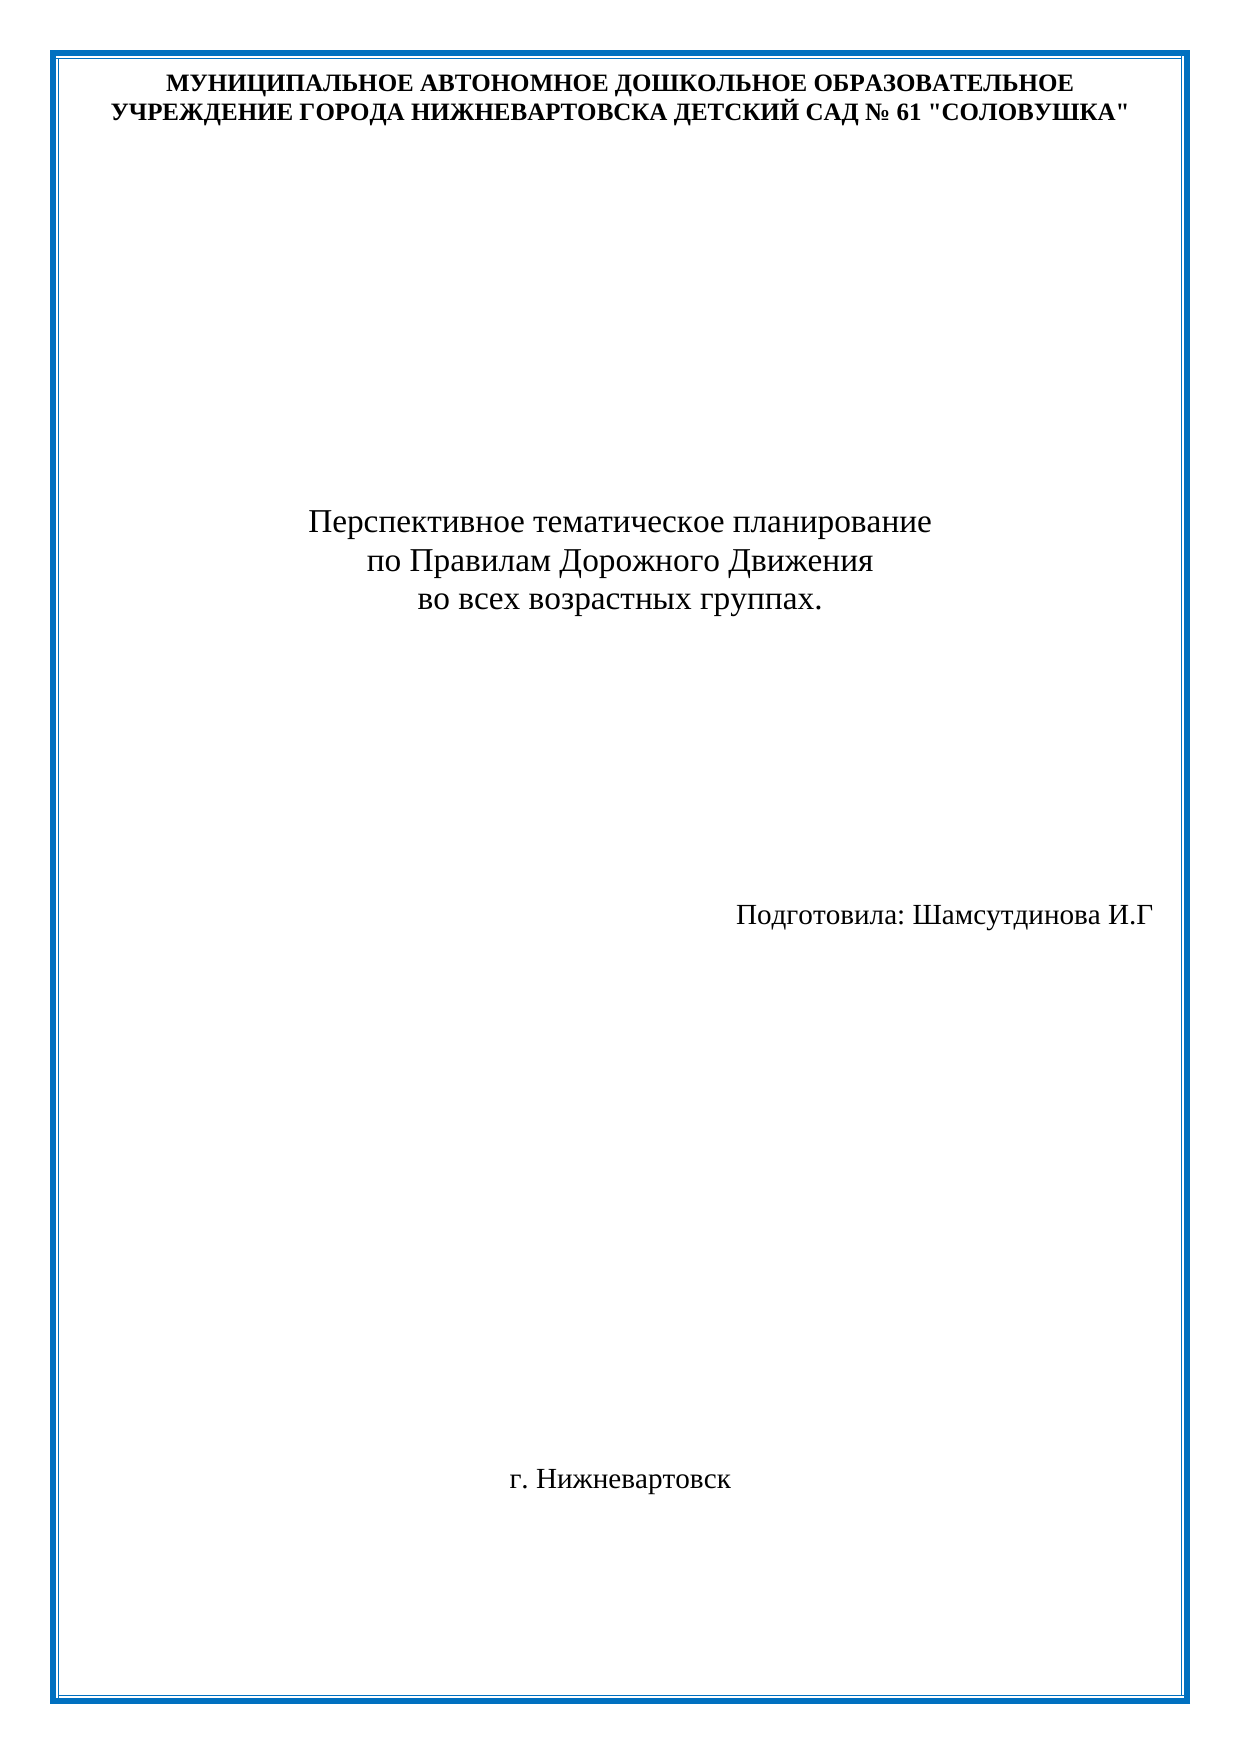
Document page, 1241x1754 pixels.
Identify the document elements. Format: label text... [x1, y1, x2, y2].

text Перспективное тематическое планирование [75, 502, 1165, 540]
text во всех возрастных группах. [75, 578, 1165, 617]
text г. Нижневартовск [75, 1461, 1165, 1495]
text МУНИЦИПАЛЬНОЕ АВТОНОМНОЕ ДОШКОЛЬНОЕ ОБРАЗОВАТЕЛЬНОЕ УЧРЕЖДЕНИЕ ГОРОДА НИЖНЕВАРТОВСКА ДЕТСКИЙ САД № 61 "СОЛОВУШКА" [75, 68, 1165, 125]
text по Правилам Дорожного Движения [75, 540, 1165, 578]
text Подготовила: Шамсутдинова И.Г [75, 897, 1165, 930]
